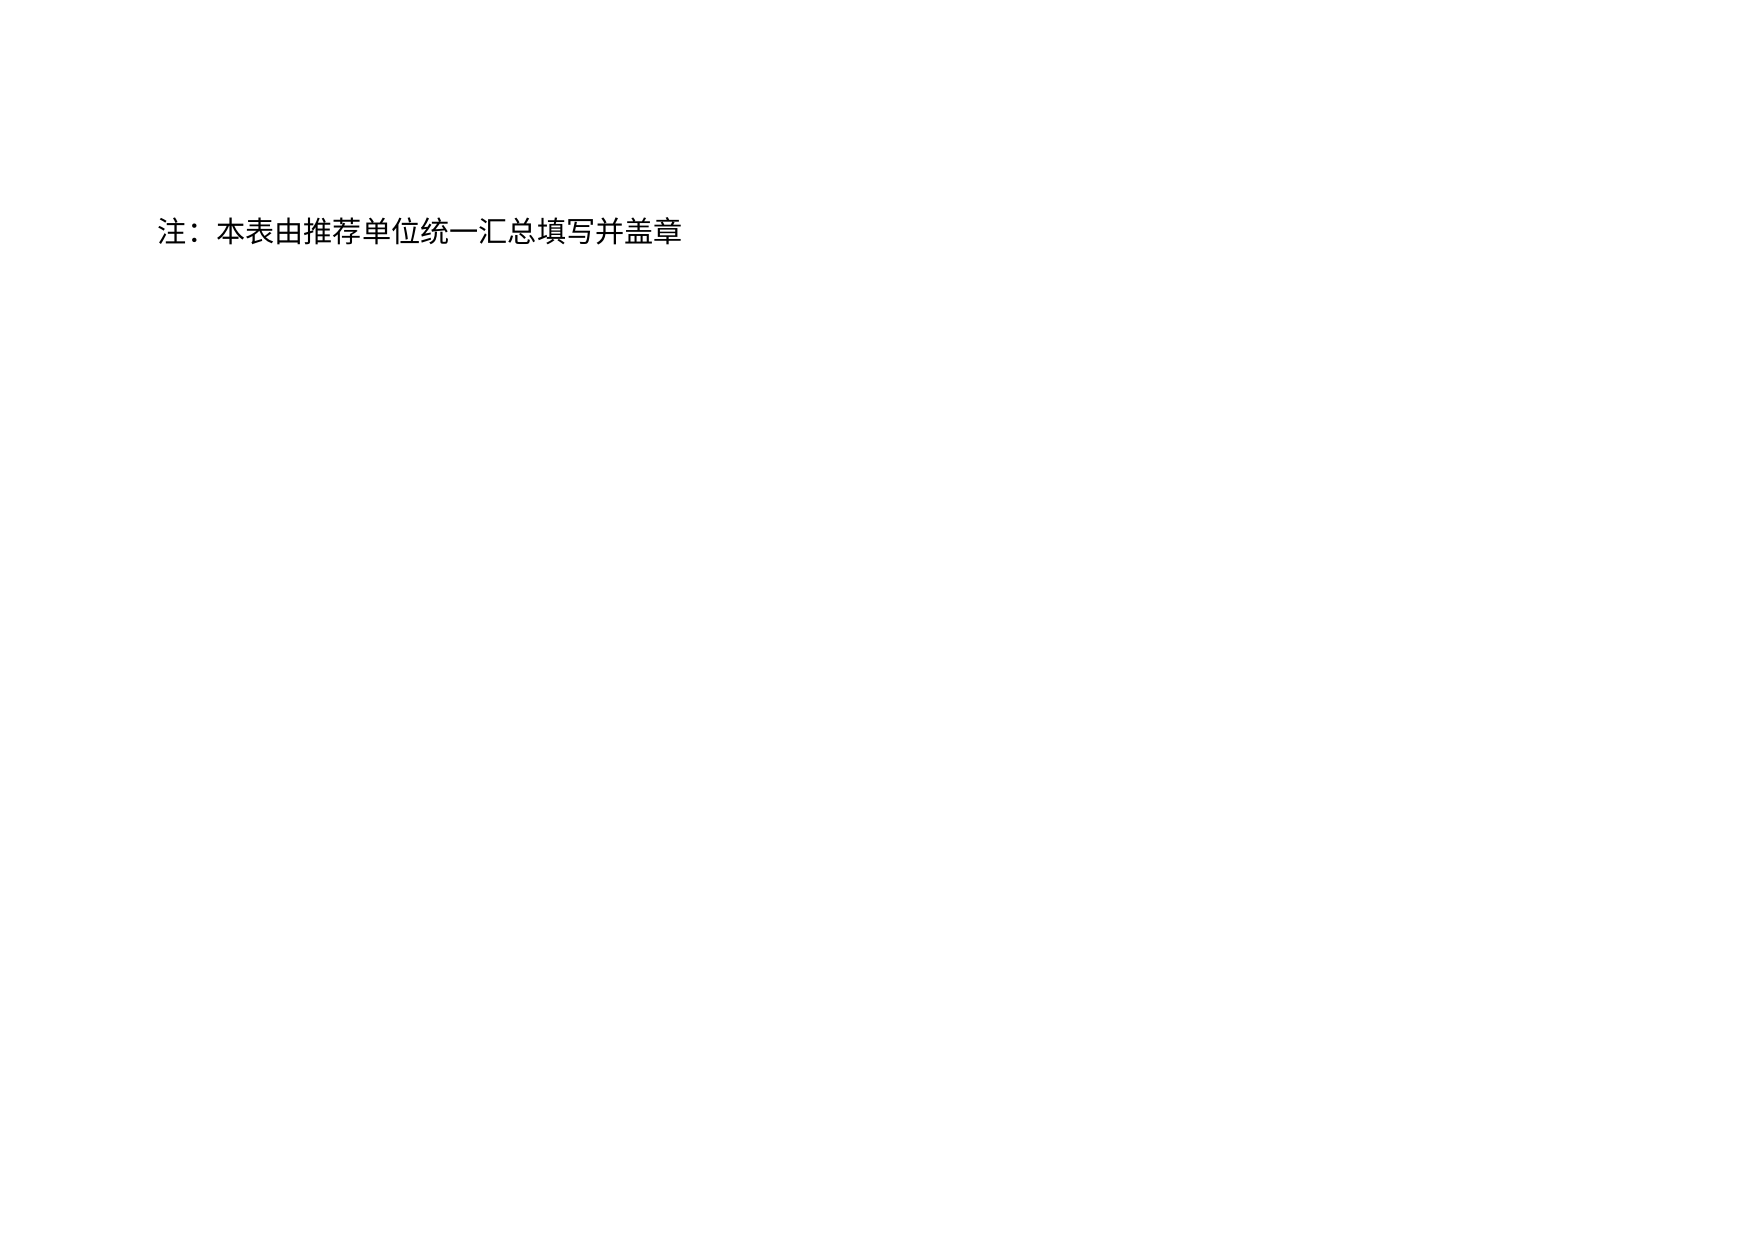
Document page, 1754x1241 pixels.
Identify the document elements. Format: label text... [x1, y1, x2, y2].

text 注：本表由推荐单位统一汇总填写并盖章 [150, 198, 1604, 263]
